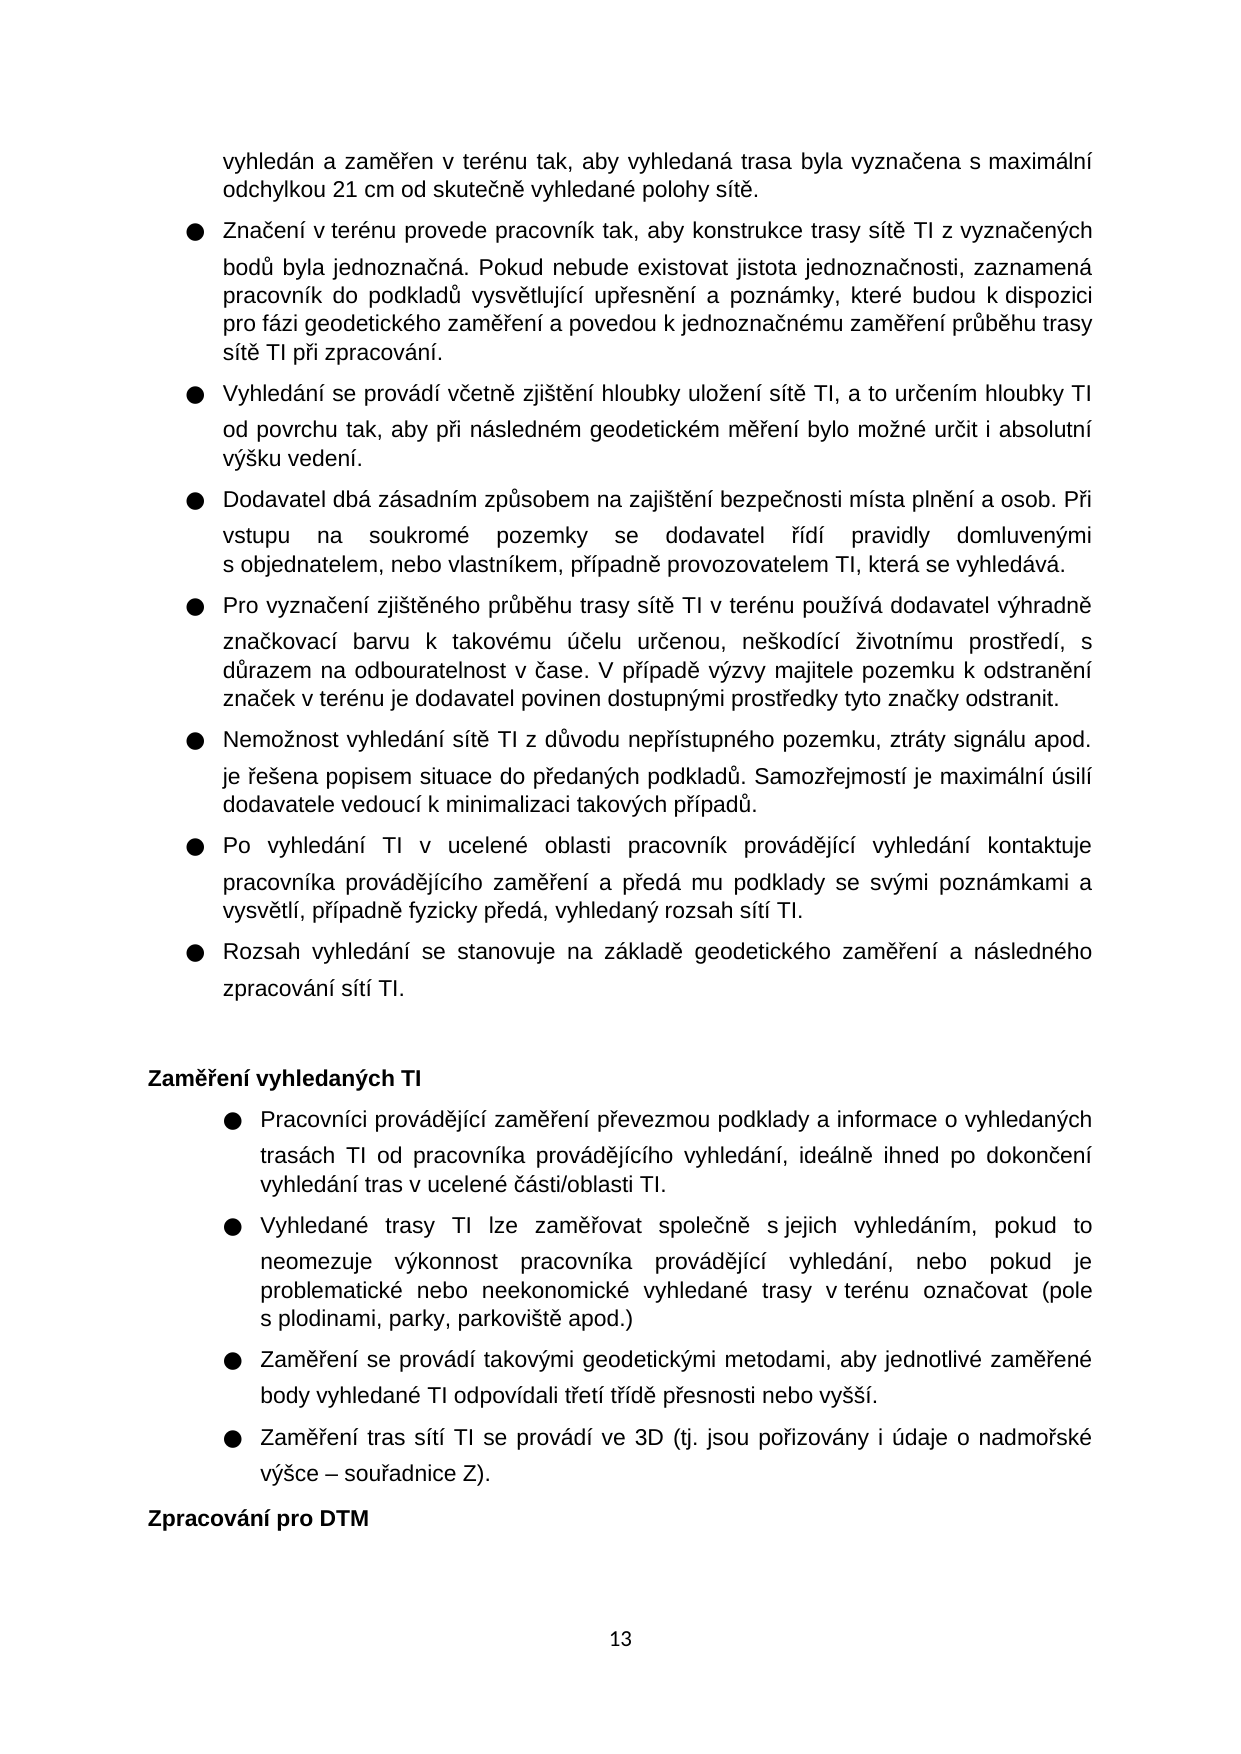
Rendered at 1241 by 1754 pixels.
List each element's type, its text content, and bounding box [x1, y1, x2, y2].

list Pracovníci provádějící zaměření převezmou podklady a informace o vyhledaných trasách TI od pracovníka provádějícího vyhledání, ideálně ihned po dokončení vyhledání tras v ucelené části/oblasti TI. [223, 1093, 1093, 1197]
list Nemožnost vyhledání sítě TI z důvodu nepřístupného pozemku, ztráty signálu apod. je řešena popisem situace do předaných podkladů. Samozřejmostí je maximální úsilí dodavatele vedoucí k minimalizaci takových případů. [185, 713, 1093, 817]
list Vyhledání se provádí včetně zjištění hloubky uložení sítě TI, a to určením hloubky TI od povrchu tak, aby při následném geodetickém měření bylo možné určit i absolutní výšku vedení. [185, 367, 1093, 471]
list Rozsah vyhledání se stanovuje na základě geodetického zaměření a následného zpracování sítí TI. [185, 925, 1093, 1001]
list Pro vyznačení zjištěného průběhu trasy sítě TI v terénu používá dodavatel výhradně značkovací barvu k takovému účelu určenou, neškodící životnímu prostředí, s důrazem na odbouratelnost v čase. V případě výzvy majitele pozemku k odstranění značek v terénu je dodavatel povinen dostupnými prostředky tyto značky odstranit. [185, 579, 1093, 711]
text Zpracování pro DTM [148, 1505, 1093, 1531]
list Zaměření se provádí takovými geodetickými metodami, aby jednotlivé zaměřené body vyhledané TI odpovídali třetí třídě přesnosti nebo vyšší. [223, 1333, 1093, 1409]
text Zaměření vyhledaných TI [148, 1065, 1093, 1091]
list Zaměření tras sítí TI se provádí ve 3D (tj. jsou pořizovány i údaje o nadmořské výšce – souřadnice Z). [223, 1411, 1093, 1486]
list Po vyhledání TI v ucelené oblasti pracovník provádějící vyhledání kontaktuje pracovníka provádějícího zaměření a předá mu podklady se svými poznámkami a vysvětlí, případně fyzicky předá, vyhledaný rozsah sítí TI. [185, 819, 1093, 923]
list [185, 148, 1093, 202]
list Vyhledané trasy TI lze zaměřovat společně s jejich vyhledáním, pokud to neomezuje výkonnost pracovníka provádějící vyhledání, nebo pokud je problematické nebo neekonomické vyhledané trasy v terénu označovat (pole s plodinami, parky, parkoviště apod.) [223, 1199, 1093, 1331]
list Značení v terénu provede pracovník tak, aby konstrukce trasy sítě TI z vyznačených bodů byla jednoznačná. Pokud nebude existovat jistota jednoznačnosti, zaznamená pracovník do podkladů vysvětlující upřesnění a poznámky, které budou k dispozici pro fázi geodetického zaměření a povedou k jednoznačnému zaměření průběhu trasy sítě TI při zpracování. [185, 204, 1093, 365]
list Dodavatel dbá zásadním způsobem na zajištění bezpečnosti místa plnění a osob. Při vstupu na soukromé pozemky se dodavatel řídí pravidly domluvenými s objednatelem, nebo vlastníkem, případně provozovatelem TI, která se vyhledává. [185, 473, 1093, 577]
